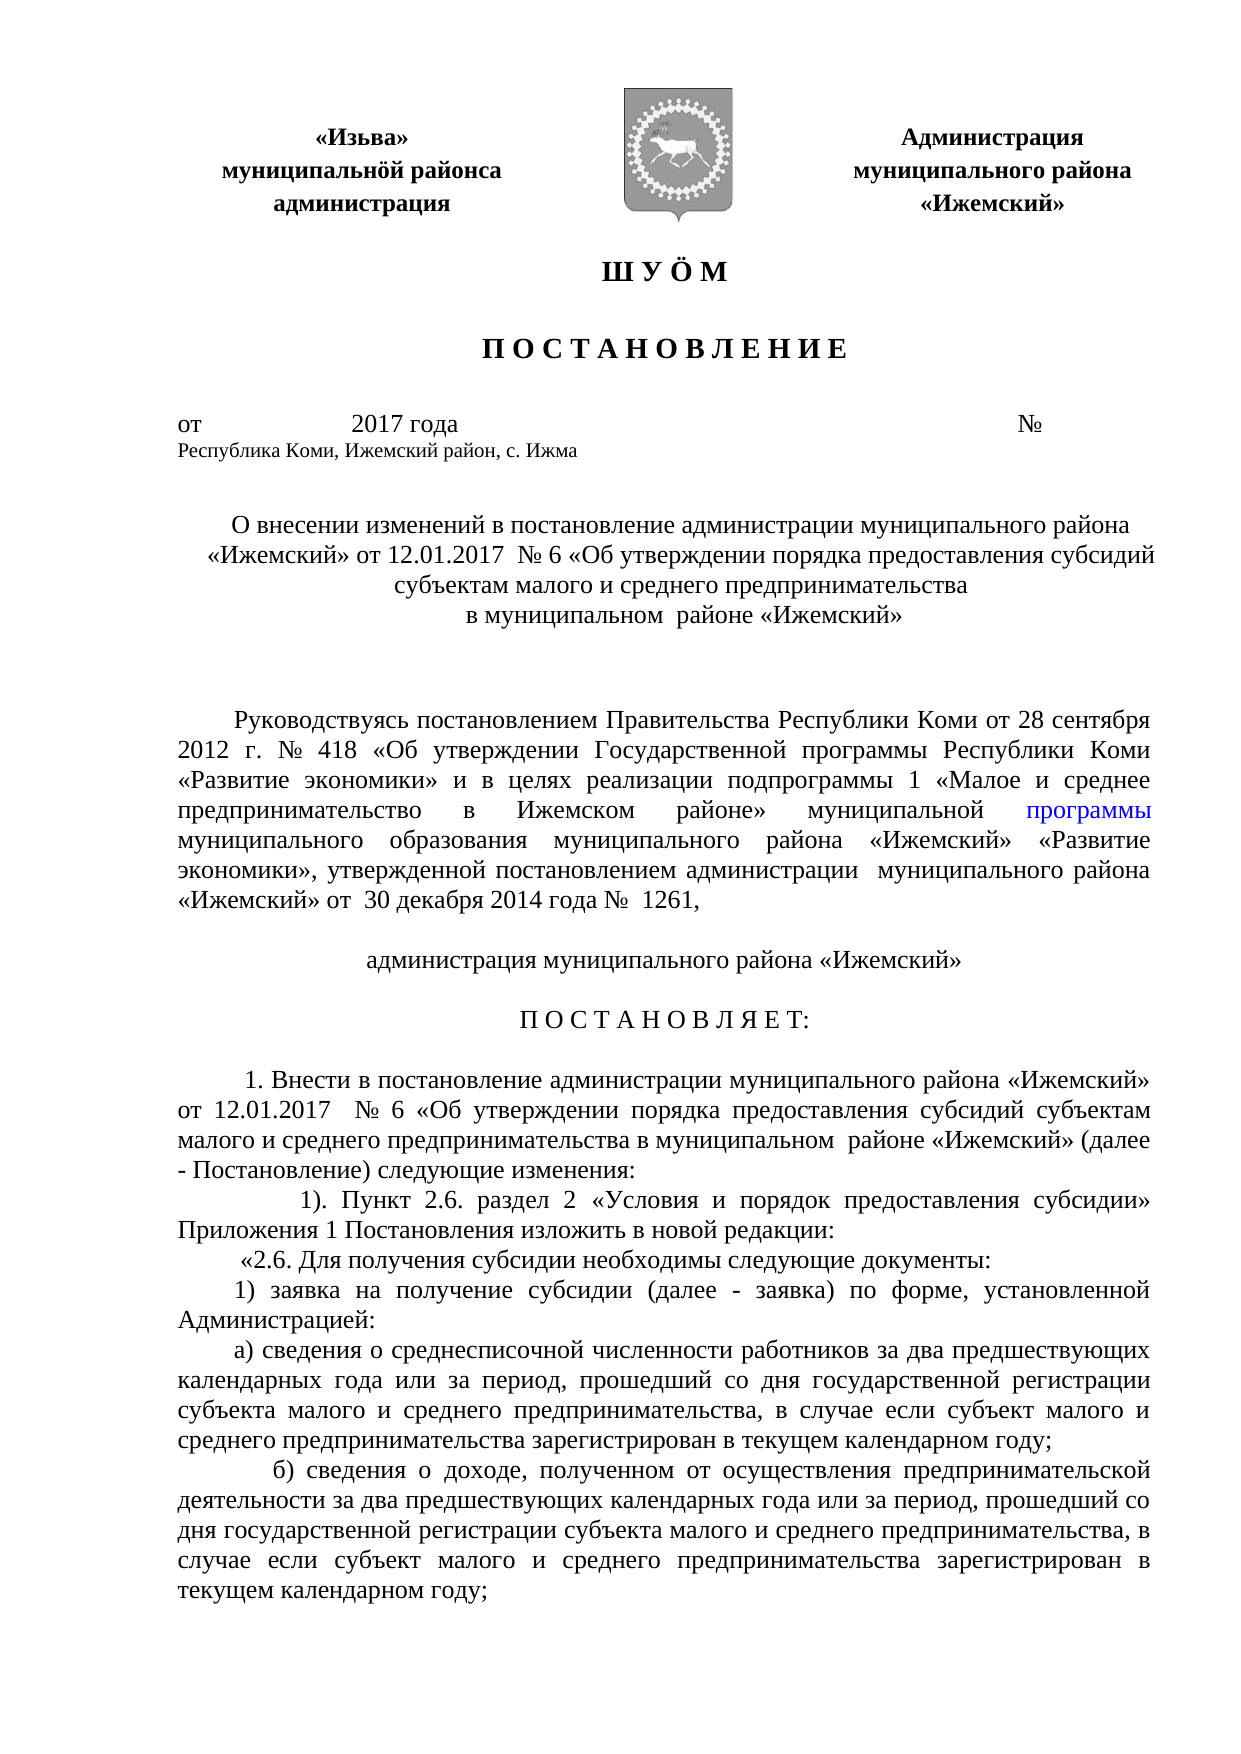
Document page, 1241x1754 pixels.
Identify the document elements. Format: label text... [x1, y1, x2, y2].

text 1. Внести в постановление администрации муниципального района «Ижемский» от 12.01.2017 № 6 «Об утверждении порядка предоставления субсидий субъектам малого и среднего предпринимательства в муниципальном районе «Ижемский» (далее - Постановление) следующие изменения: [177, 1064, 1152, 1184]
text Руководствуясь постановлением Правительства Республики Коми от 28 сентября 2012 г. № 418 «Об утверждении Государственной программы Республики Коми «Развитие экономики» и в целях реализации подпрограммы 1 «Малое и среднее предпринимательство в Ижемском районе» муниципальной программы муниципального образования муниципального района «Ижемский» «Развитие экономики», утвержденной постановлением администрации муниципального района «Ижемский» от 30 декабря 2014 года № 1261, [177, 704, 1152, 914]
text а) сведения о среднесписочной численности работников за два предшествующих календарных года или за период, прошедший со дня государственной регистрации субъекта малого и среднего предпринимательства, в случае если субъект малого и среднего предпринимательства зарегистрирован в текущем календарном году; [177, 1334, 1152, 1454]
text 1) заявка на получение субсидии (далее - заявка) по форме, установленной Администрацией: [177, 1274, 1152, 1334]
picture [624, 88, 733, 222]
text «2.6. Для получения субсидии необходимы следующие документы: [177, 1244, 1152, 1274]
table_header [561, 89, 796, 254]
title от 2017 года № [177, 408, 1152, 438]
table_header Администрация муниципального района «Ижемский» [796, 89, 1189, 254]
text П О С Т А Н О В Л Е Н И Е [177, 331, 1152, 364]
text б) сведения о доходе, полученном от осуществления предпринимательской деятельности за два предшествующих календарных года или за период, прошедший со дня государственной регистрации субъекта малого и среднего предпринимательства, в случае если субъект малого и среднего предпринимательства зарегистрирован в текущем календарном году; [177, 1454, 1152, 1604]
title Республика Коми, Ижемский район, с. Ижма [177, 438, 1152, 462]
text администрация муниципального района «Ижемский» [177, 944, 1152, 974]
text 1). Пункт 2.6. раздел 2 «Условия и порядок предоставления субсидии» Приложения 1 Постановления изложить в новой редакции: [177, 1184, 1152, 1244]
text Ш У Ö М [177, 254, 1152, 287]
text П О С Т А Н О В Л Я Е Т: [177, 1004, 1152, 1034]
table_header «Изьва» муниципальнöй районса администрация [163, 89, 561, 254]
